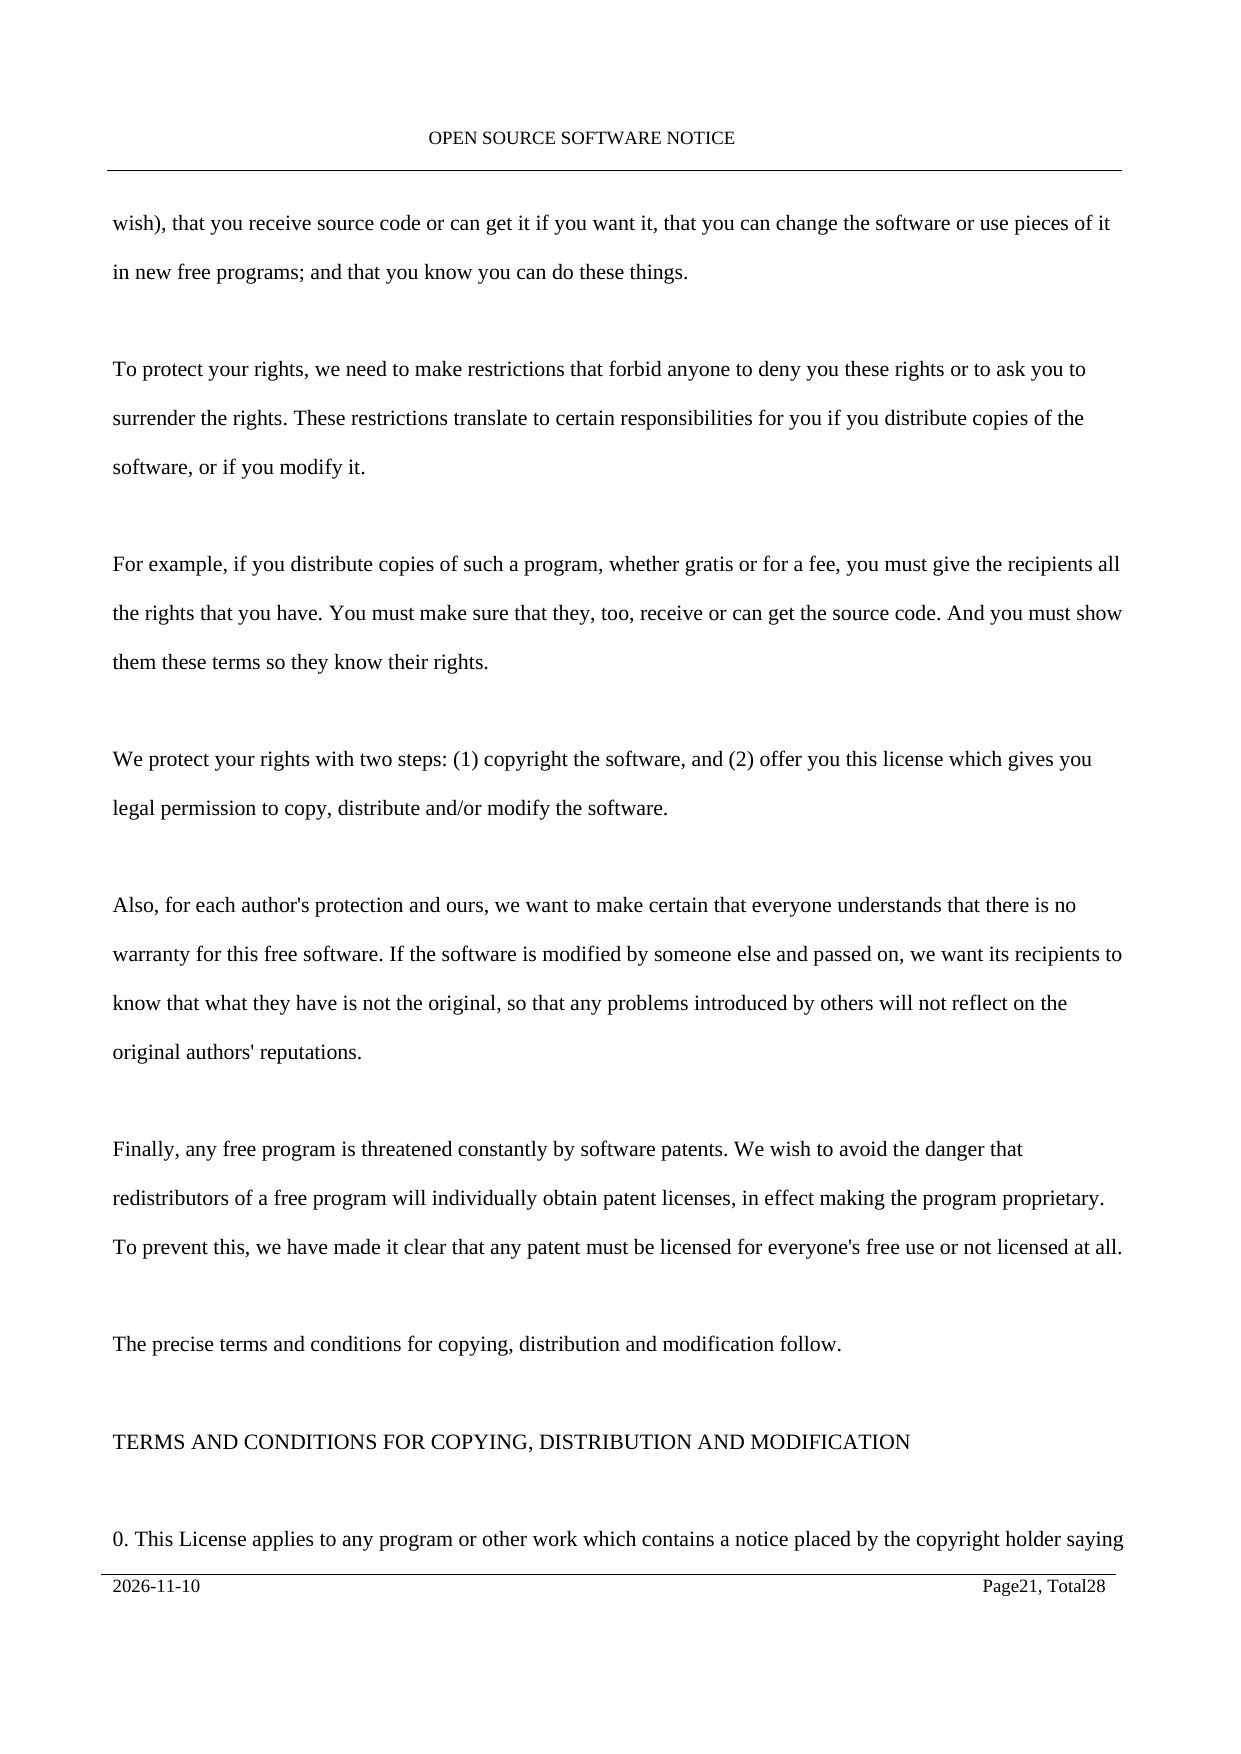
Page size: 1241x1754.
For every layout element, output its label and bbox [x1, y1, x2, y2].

text [112, 206, 1128, 1555]
